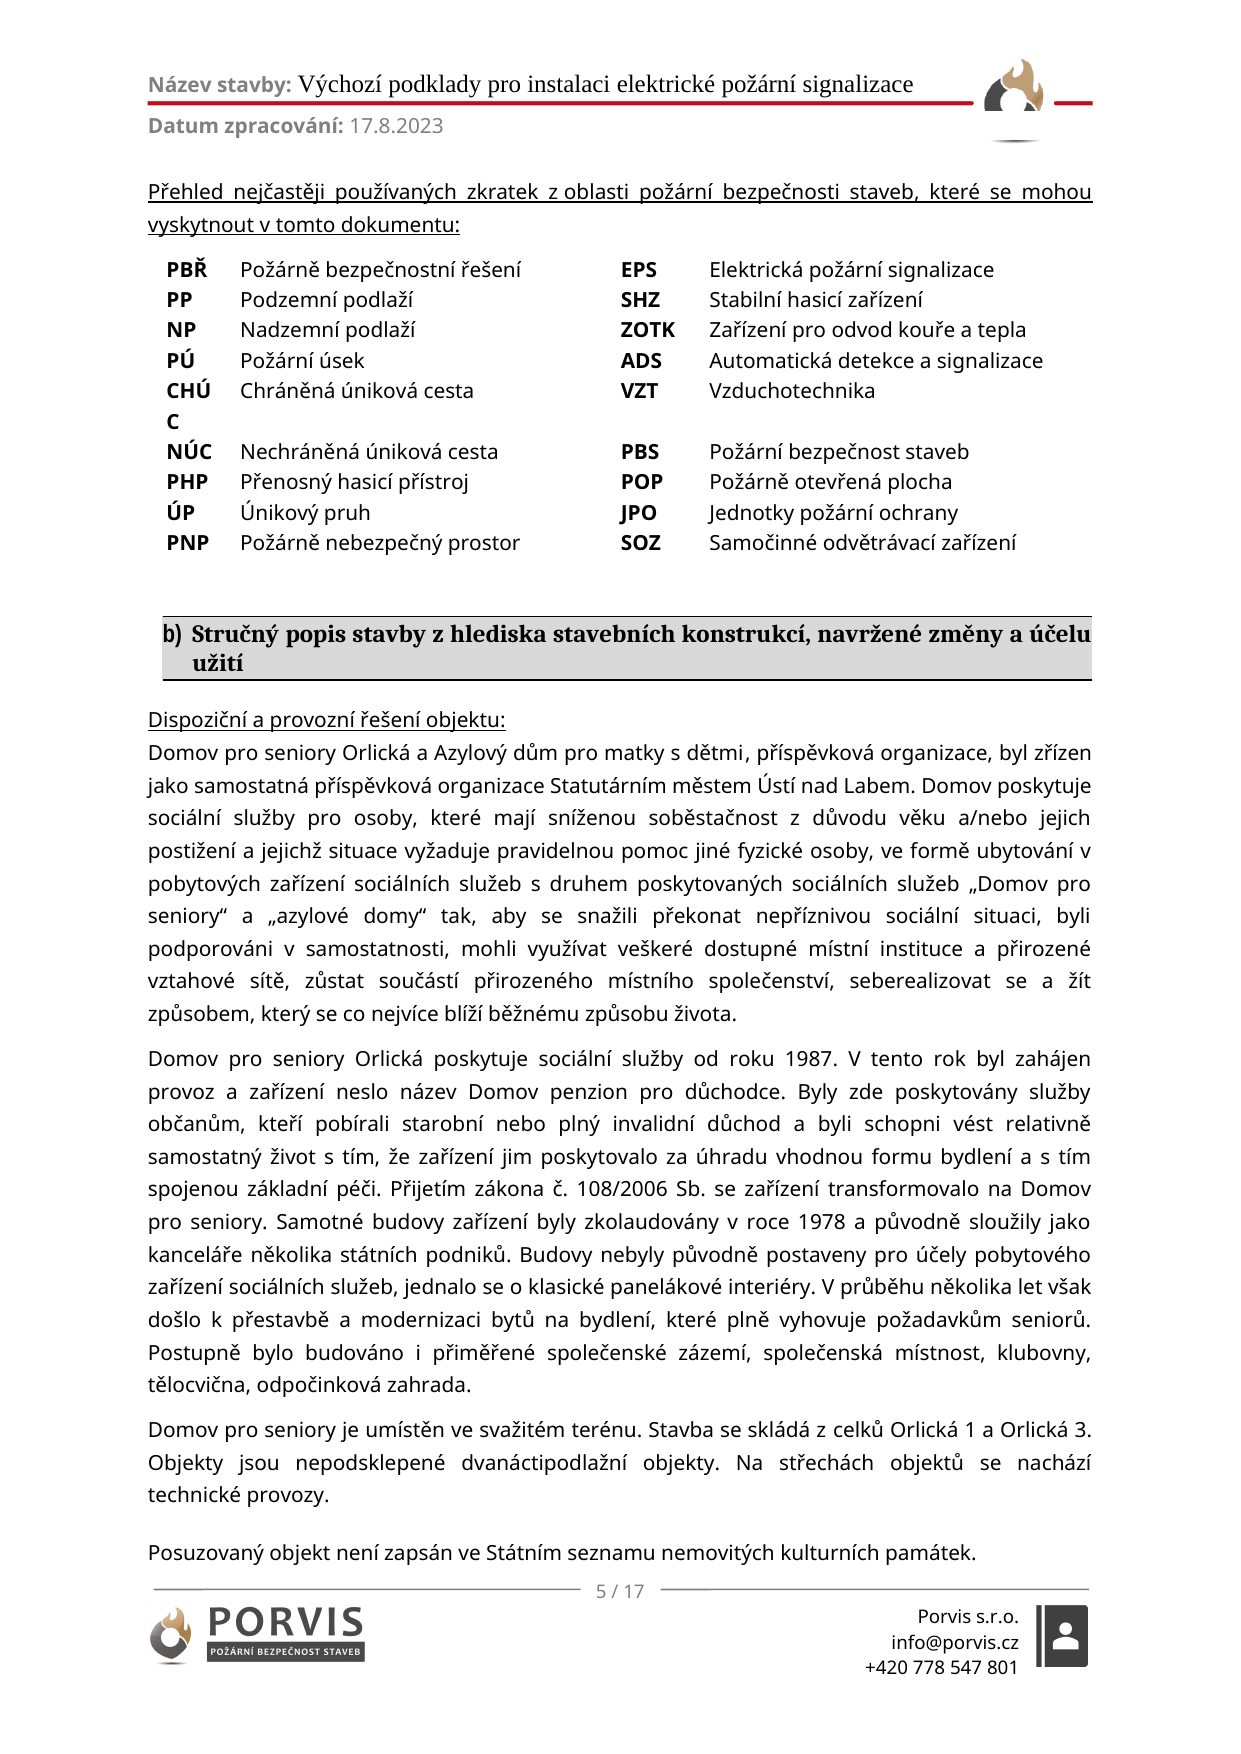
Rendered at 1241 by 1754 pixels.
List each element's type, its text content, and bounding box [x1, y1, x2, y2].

subtitle Stručný popis stavby z hlediska stavebních konstrukcí, navržené změny a účelu užití [162, 617, 1092, 681]
table_cell CHÚC [155, 376, 229, 437]
text Domov pro seniory Orlická poskytuje sociální služby od roku 1987. V tento rok byl zahájen provoz a zařízení neslo název Domov penzion pro důchodce. Byly zde poskytovány služby občanům, kteří pobírali starobní nebo plný invalidní důchod a byli schopni vést relativně samostatný život s tím, že zařízení jim poskytovalo za úhradu vhodnou formu bydlení a s tím spojenou základní péči. Přijetím zákona č. 108/2006 Sb. se zařízení transformovalo na Domov pro seniory. Samotné budovy zařízení byly zkolaudovány v roce 1978 a původně sloužily jako kanceláře několika státních podniků. Budovy nebyly původně postaveny pro účely pobytového zařízení sociálních služeb, jednalo se o klasické panelákové interiéry. V průběhu několika let však došlo k přestavbě a modernizaci bytů na bydlení, které plně vyhovuje požadavkům seniorů. Postupně bylo budováno i přiměřené společenské zázemí, společenská místnost, klubovny, tělocvična, odpočinková zahrada. [148, 1044, 1092, 1399]
table_cell JPO [609, 498, 698, 528]
table_cell PHP [155, 468, 229, 498]
text Posuzovaný objekt není zapsán ve Státním seznamu nemovitých kulturních památek. [148, 1538, 1092, 1567]
table_cell Chráněná úniková cesta [229, 376, 609, 437]
table_cell ZOTK [609, 316, 698, 346]
table_header PBŘ [155, 255, 229, 285]
table_cell Požární úsek [229, 346, 609, 376]
table_cell Samočinné odvětrávací zařízení [698, 528, 1085, 558]
table_cell ADS [609, 346, 698, 376]
text Domov pro seniory Orlická a Azylový dům pro matky s dětmi, příspěvková organizace, byl zřízen jako samostatná příspěvková organizace Statutárním městem Ústí nad Labem. Domov poskytuje sociální služby pro osoby, které mají sníženou soběstačnost z důvodu věku a/nebo jejich postižení a jejichž situace vyžaduje pravidelnou pomoc jiné fyzické osoby, ve formě ubytování v pobytových zařízení sociálních služeb s druhem poskytovaných sociálních služeb „Domov pro seniory“ a „azylové domy“ tak, aby se snažili překonat nepříznivou sociální situaci, byli podporováni v samostatnosti, mohli využívat veškeré dostupné místní instituce a přirozené vztahové sítě, zůstat součástí přirozeného místního společenství, seberealizovat se a žít způsobem, který se co nejvíce blíží běžnému způsobu života. [148, 738, 1092, 1027]
table_cell Nechráněná úniková cesta [229, 437, 609, 467]
table_cell PÚ [155, 346, 229, 376]
text Domov pro seniory je umístěn ve svažitém terénu. Stavba se skládá z celků Orlická 1 a Orlická 3. Objekty jsou nepodsklepené dvanáctipodlažní objekty. Na střechách objektů se nachází technické provozy. [148, 1415, 1092, 1509]
text Přehled nejčastěji používaných zkratek z oblasti požární bezpečnosti staveb, které se mohou vyskytnout v tomto dokumentu: [148, 177, 1092, 201]
table_cell Jednotky požární ochrany [698, 498, 1085, 528]
table_cell Zařízení pro odvod kouře a tepla [698, 316, 1085, 346]
picture [147, 21, 1093, 201]
table_cell Přenosný hasicí přístroj [229, 468, 609, 498]
table_cell SOZ [609, 528, 698, 558]
table_cell Vzduchotechnika [698, 376, 1085, 437]
text Přehled nejčastěji používaných zkratek z oblasti požární bezpečnosti staveb, které se mohou vyskytnout v tomto dokumentu: [148, 203, 1092, 238]
table_cell ÚP [155, 498, 229, 528]
table_header Elektrická požární signalizace [698, 255, 1085, 285]
picture [1022, 1596, 1103, 1676]
table_cell Požární bezpečnost staveb [698, 437, 1085, 467]
table_cell Automatická detekce a signalizace [698, 346, 1085, 376]
table_cell Podzemní podlaží [229, 285, 609, 316]
table_cell SHZ [609, 285, 698, 316]
table_cell VZT [609, 376, 698, 437]
picture [138, 1589, 377, 1678]
table_cell NP [155, 316, 229, 346]
table_cell POP [609, 468, 698, 498]
text Dispoziční a provozní řešení objektu: [148, 706, 1092, 734]
table_cell PP [155, 285, 229, 316]
table_header EPS [609, 255, 698, 285]
table_cell Nadzemní podlaží [229, 316, 609, 346]
table_cell Únikový pruh [229, 498, 609, 528]
table_cell Stabilní hasicí zařízení [698, 285, 1085, 316]
table_cell PBS [609, 437, 698, 467]
table_cell Požárně otevřená plocha [698, 468, 1085, 498]
table_cell Požárně nebezpečný prostor [229, 528, 609, 558]
table_header Požárně bezpečnostní řešení [229, 255, 609, 285]
table_cell PNP [155, 528, 229, 558]
table_cell NÚC [155, 437, 229, 467]
